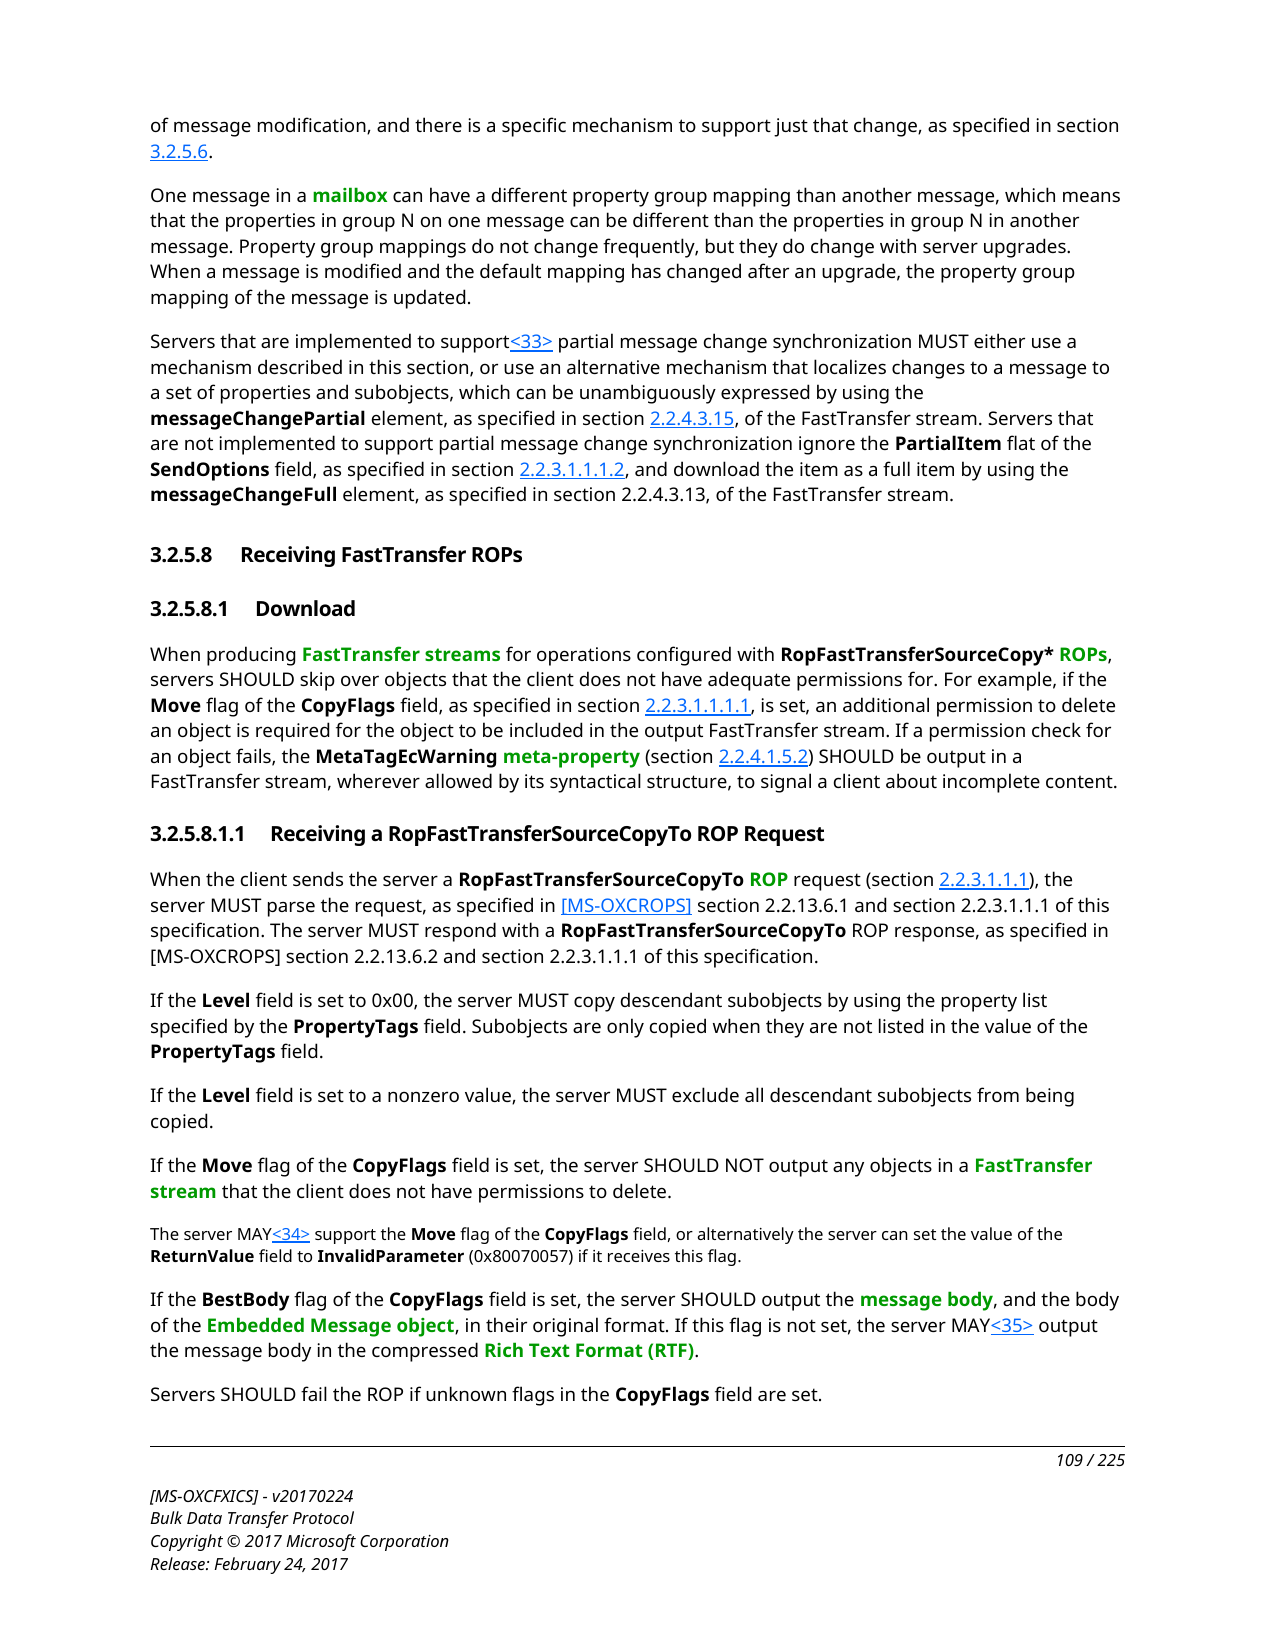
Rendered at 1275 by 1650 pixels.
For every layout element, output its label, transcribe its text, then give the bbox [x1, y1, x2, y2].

text If the Move flag of the CopyFlags field is set, the server SHOULD NOT output any objects in a FastTransfer stream that the client does not have permissions to delete. [150, 1152, 1125, 1203]
text If the BestBody flag of the CopyFlags field is set, the server SHOULD output the message body, and the body of the Embedded Message object, in their original format. If this flag is not set, the server MAY<35> output the message body in the compressed Rich Text Format (RTF). [150, 1286, 1125, 1363]
text When producing FastTransfer streams for operations configured with RopFastTransferSourceCopy* ROPs, servers SHOULD skip over objects that the client does not have adequate permissions for. For example, if the Move flag of the CopyFlags field, as specified in section 2.2.3.1.1.1.1, is set, an additional permission to delete an object is required for the object to be included in the output FastTransfer stream. If a permission check for an object fails, the MetaTagEcWarning meta-property (section 2.2.4.1.5.2) SHOULD be output in a FastTransfer stream, wherever allowed by its syntactical structure, to signal a client about incomplete content. [150, 641, 1125, 794]
subtitle Receiving a RopFastTransferSourceCopyTo ROP Request [150, 819, 1125, 848]
text If the Level field is set to 0x00, the server MUST copy descendant subobjects by using the property list specified by the PropertyTags field. Subobjects are only copied when they are not listed in the value of the PropertyTags field. [150, 987, 1125, 1064]
subtitle Receiving FastTransfer ROPs [150, 541, 1125, 569]
text Servers that are implemented to support<33> partial message change synchronization MUST either use a mechanism described in this section, or use an alternative mechanism that localizes changes to a message to a set of properties and subobjects, which can be unambiguously expressed by using the messageChangePartial element, as specified in section 2.2.4.3.15, of the FastTransfer stream. Servers that are not implemented to support partial message change synchronization ignore the PartialItem flat of the SendOptions field, as specified in section 2.2.3.1.1.1.2, and download the item as a full item by using the messageChangeFull element, as specified in section 2.2.4.3.13, of the FastTransfer stream. [150, 329, 1125, 507]
text If the Level field is set to a nonzero value, the server MUST exclude all descendant subobjects from being copied. [150, 1083, 1125, 1134]
subtitle Download [150, 594, 1125, 622]
text The server MAY<34> support the Move flag of the CopyFlags field, or alternatively the server can set the value of the ReturnValue field to InvalidParameter (0x80070057) if it receives this flag. [150, 1222, 1125, 1268]
text Servers SHOULD fail the ROP if unknown flags in the CopyFlags field are set. [150, 1382, 1125, 1407]
text When the client sends the server a RopFastTransferSourceCopyTo ROP request (section 2.2.3.1.1.1), the server MUST parse the request, as specified in [MS-OXCROPS] section 2.2.13.6.1 and section 2.2.3.1.1.1 of this specification. The server MUST respond with a RopFastTransferSourceCopyTo ROP response, as specified in [MS-OXCROPS] section 2.2.13.6.2 and section 2.2.3.1.1.1 of this specification. [150, 867, 1125, 969]
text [150, 112, 1125, 163]
text One message in a mailbox can have a different property group mapping than another message, which means that the properties in group N on one message can be different than the properties in group N in another message. Property group mappings do not change frequently, but they do change with server upgrades. When a message is modified and the default mapping has changed after an upgrade, the property group mapping of the message is updated. [150, 182, 1125, 310]
